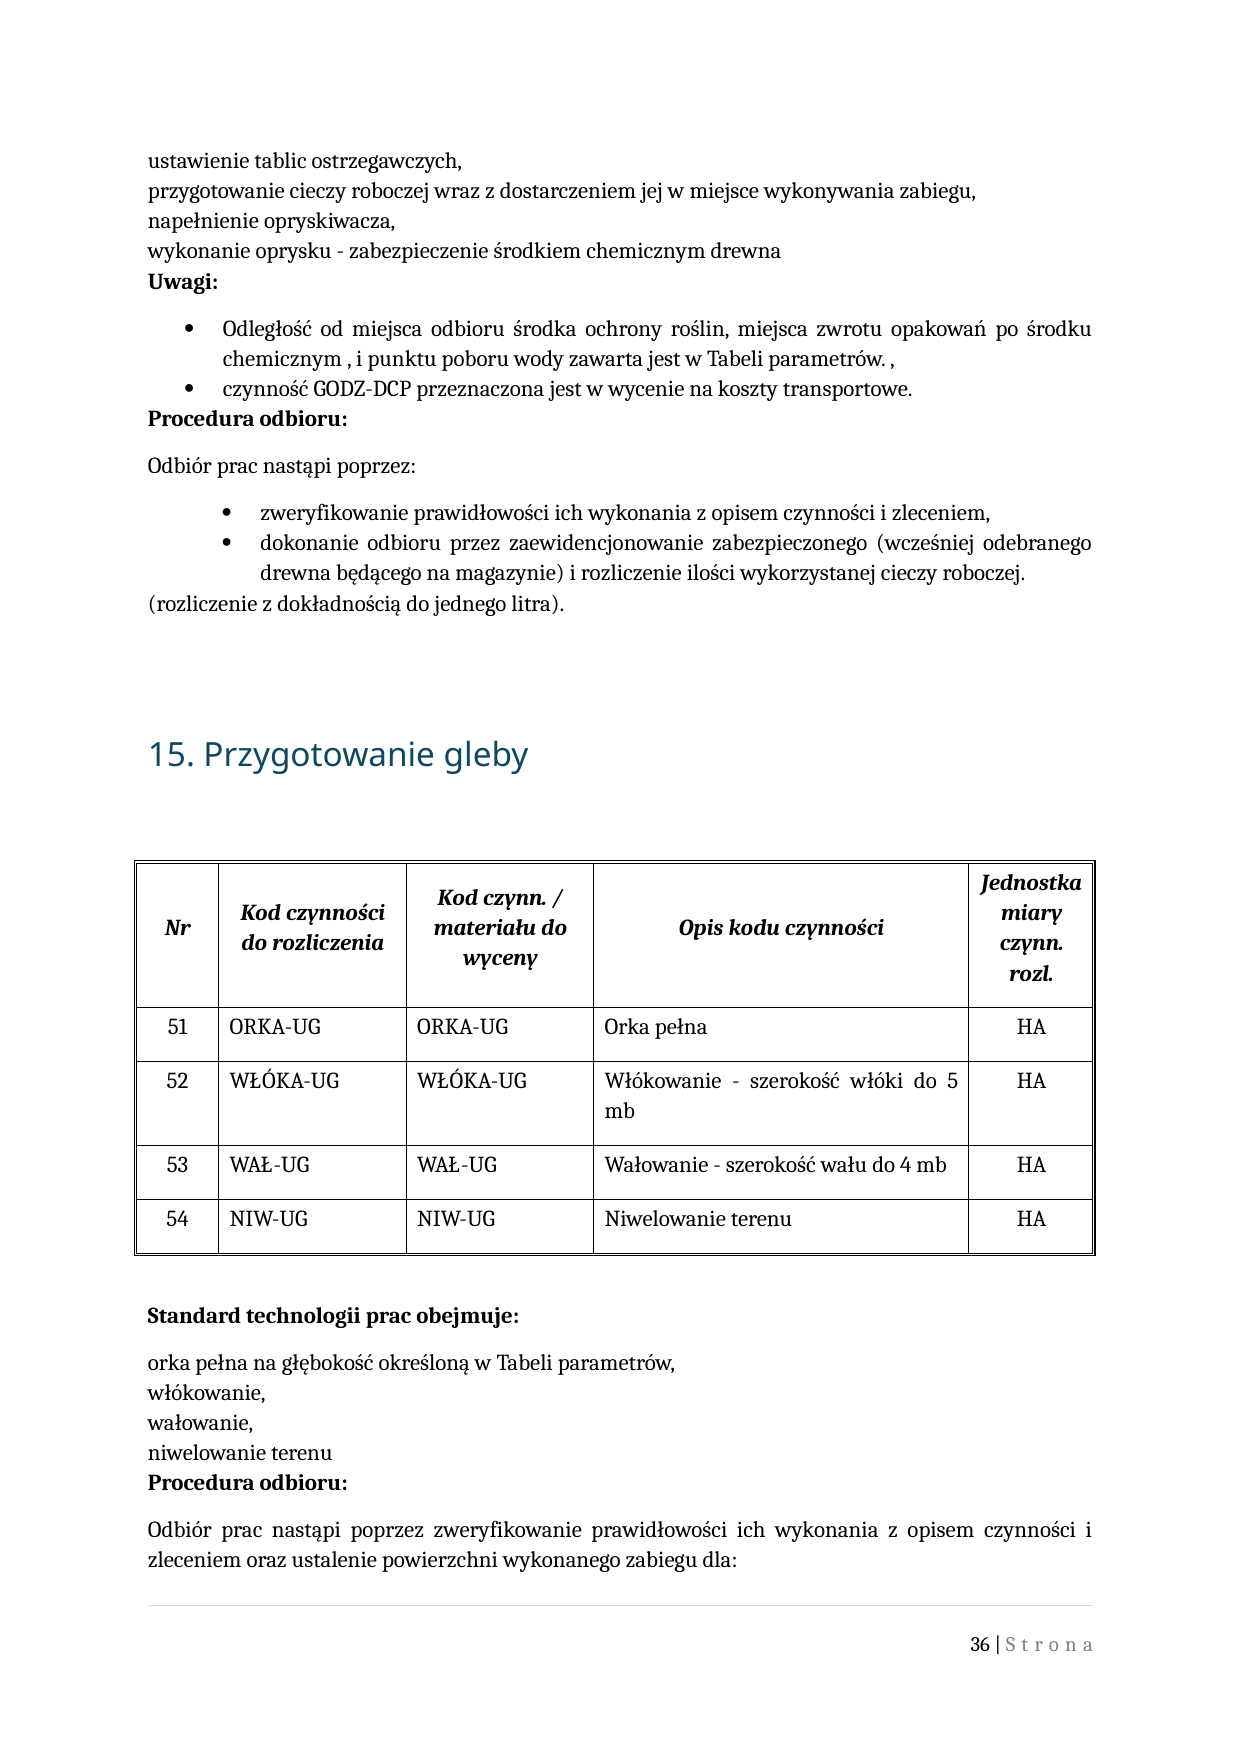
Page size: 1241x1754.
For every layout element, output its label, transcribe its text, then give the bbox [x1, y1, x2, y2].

list czynność GODZ-DCP przeznaczona jest w wycenie na koszty transportowe. [185, 376, 1093, 402]
list zweryfikowanie prawidłowości ich wykonania z opisem czynności i zleceniem, [223, 500, 1093, 526]
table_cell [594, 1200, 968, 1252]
text przygotowanie cieczy roboczej wraz z dostarczeniem jej w miejsce wykonywania zabiegu, [148, 178, 1093, 204]
text Procedura odbioru: [148, 1470, 1093, 1497]
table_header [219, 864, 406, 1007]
text Standard technologii prac obejmuje: [148, 1302, 1093, 1329]
text włókowanie, [148, 1379, 1093, 1406]
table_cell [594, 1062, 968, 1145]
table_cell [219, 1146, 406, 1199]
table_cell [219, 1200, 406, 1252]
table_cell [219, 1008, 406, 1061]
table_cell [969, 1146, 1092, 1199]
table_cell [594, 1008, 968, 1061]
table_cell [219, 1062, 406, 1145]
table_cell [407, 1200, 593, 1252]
text 15. Przygotowanie gleby [148, 731, 1093, 776]
text napełnienie opryskiwacza, [148, 208, 1093, 234]
text ustawienie tablic ostrzegawczych, [148, 148, 1093, 174]
text wałowanie, [148, 1410, 1093, 1436]
list dokonanie odbioru przez zaewidencjonowanie zabezpieczonego (wcześniej odebranego drewna będącego na magazynie) i rozliczenie ilości wykorzystanej cieczy roboczej. [223, 530, 1093, 586]
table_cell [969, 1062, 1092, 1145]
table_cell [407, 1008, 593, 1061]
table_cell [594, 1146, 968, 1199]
text niwelowanie terenu [148, 1440, 1093, 1466]
text Odbiór prac nastąpi poprzez: [148, 453, 1093, 479]
list Odległość od miejsca odbioru środka ochrony roślin, miejsca zwrotu opakowań po środku chemicznym , i punktu poboru wody zawarta jest w Tabeli parametrów. , [185, 315, 1093, 372]
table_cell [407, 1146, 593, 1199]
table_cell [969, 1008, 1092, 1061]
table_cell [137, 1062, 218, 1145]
text Odbiór prac nastąpi poprzez zweryfikowanie prawidłowości ich wykonania z opisem czynności i zleceniem oraz ustalenie powierzchni wykonanego zabiegu dla: [148, 1517, 1093, 1574]
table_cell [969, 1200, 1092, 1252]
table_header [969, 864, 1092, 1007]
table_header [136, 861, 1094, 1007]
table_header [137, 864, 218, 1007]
text orka pełna na głębokość określoną w Tabeli parametrów, [148, 1349, 1093, 1376]
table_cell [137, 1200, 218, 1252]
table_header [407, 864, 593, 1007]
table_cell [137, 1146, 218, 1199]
text wykonanie oprysku - zabezpieczenie środkiem chemicznym drewna [148, 238, 1093, 264]
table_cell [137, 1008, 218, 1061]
text Uwagi: [148, 268, 1093, 295]
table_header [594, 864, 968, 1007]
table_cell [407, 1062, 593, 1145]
text (rozliczenie z dokładnością do jednego litra). [148, 590, 1093, 617]
text Procedura odbioru: [148, 406, 1093, 432]
